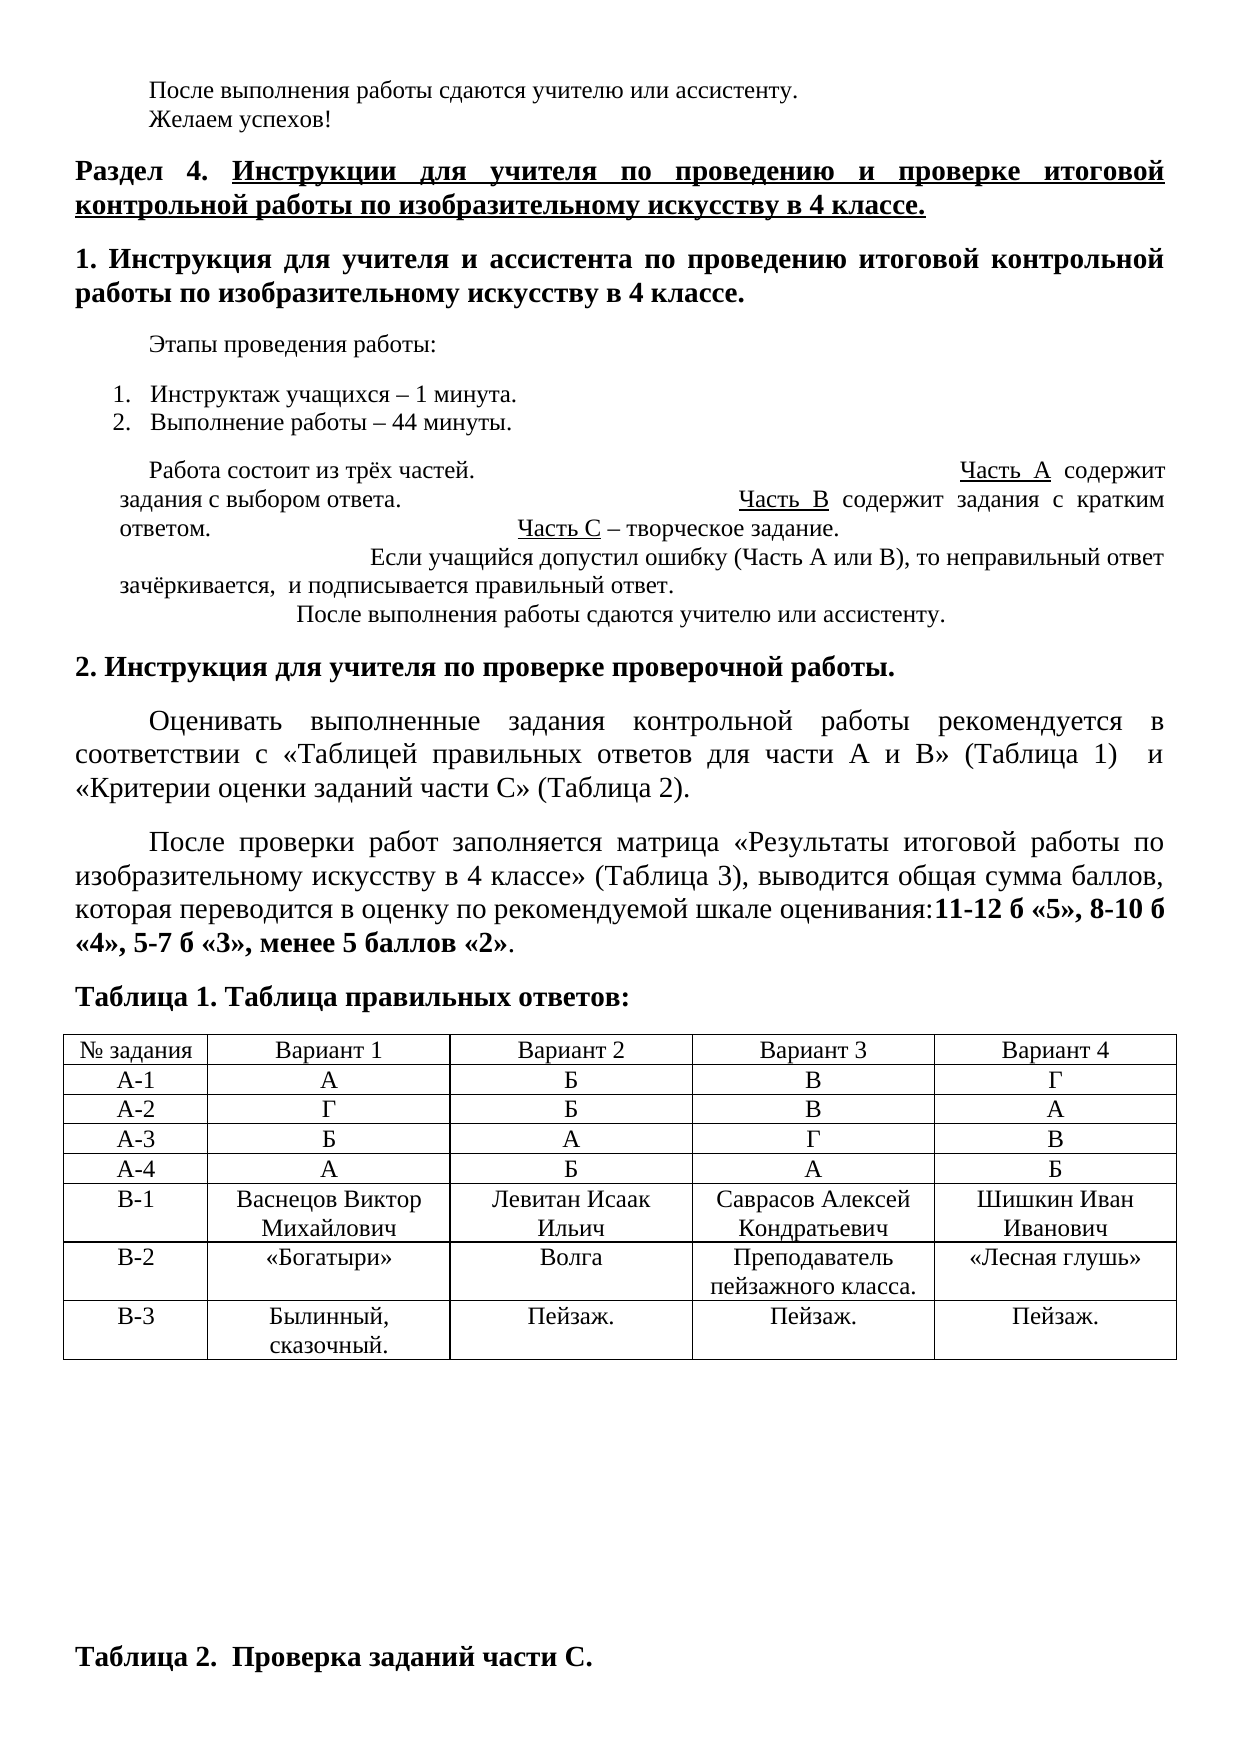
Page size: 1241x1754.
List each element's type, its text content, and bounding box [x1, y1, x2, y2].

table_header Вариант 4 [935, 1035, 1176, 1064]
table_cell Волга [451, 1243, 692, 1300]
text Раздел 4. Инструкции для учителя по проведению и проверке итоговой контрольной работы по изобразительному искусству в 4 классе. [75, 153, 1165, 220]
text Таблица 2. Проверка заданий части С. [75, 1639, 1165, 1673]
table_cell Левитан Исаак Ильич [451, 1184, 692, 1241]
table_cell А-1 [64, 1065, 207, 1093]
table_cell Б [451, 1095, 692, 1123]
text Оценивать выполненные задания контрольной работы рекомендуется в соответствии с «Таблицей правильных ответов для части А и В» (Таблица 1) и «Критерии оценки заданий части С» (Таблица 2). [75, 703, 1165, 804]
table_cell Б [451, 1154, 692, 1183]
text 1. Инструкция для учителя и ассистента по проведению итоговой контрольной работы по изобразительному искусству в 4 классе. [75, 241, 1165, 308]
table_cell Пейзаж. [451, 1301, 692, 1358]
table_cell Г [693, 1124, 934, 1153]
text Работа состоит из трёх частей. Часть А содержит задания с выбором ответа. Часть В содержит задания с кратким ответом. Часть С – творческое задание. Если учащийся допустил ошибку (Часть А или В), то неправильный ответ зачёркивается, и подписывается правильный ответ. После выполнения работы сдаются учителю или ассистенту. [119, 455, 1165, 628]
table_cell Пейзаж. [693, 1301, 934, 1358]
list Инструктаж учащихся – 1 минута. [112, 379, 1165, 407]
table_cell Г [208, 1095, 449, 1123]
table_cell А [208, 1065, 449, 1093]
table_cell «Лесная глушь» [935, 1243, 1176, 1300]
table_cell Б [935, 1154, 1176, 1183]
table_cell Шишкин Иван Иванович [935, 1184, 1176, 1241]
table_cell В-3 [64, 1301, 207, 1358]
table_cell Былинный, сказочный. [208, 1301, 449, 1358]
table_header Вариант 2 [451, 1035, 692, 1064]
table_cell В-2 [64, 1243, 207, 1300]
text Таблица 1. Таблица правильных ответов: [75, 979, 1165, 1013]
table_cell Б [208, 1124, 449, 1153]
table_cell Саврасов Алексей Кондратьевич [693, 1184, 934, 1241]
table_header Вариант 1 [208, 1035, 449, 1064]
table_cell В [935, 1124, 1176, 1153]
table_cell В [693, 1095, 934, 1123]
table_cell Г [935, 1065, 1176, 1093]
table_cell «Богатыри» [208, 1243, 449, 1300]
text 2. Инструкция для учителя по проверке проверочной работы. [75, 649, 1165, 682]
table_cell Васнецов Виктор Михайлович [208, 1184, 449, 1241]
list Выполнение работы – 44 минуты. [112, 407, 1165, 436]
table_cell А [451, 1124, 692, 1153]
table_header № задания [64, 1035, 207, 1064]
table_cell А [208, 1154, 449, 1183]
table_cell В-1 [64, 1184, 207, 1241]
table_cell А-4 [64, 1154, 207, 1183]
table_cell А [693, 1154, 934, 1183]
table_cell А-3 [64, 1124, 207, 1153]
table_cell Преподаватель пейзажного класса. [693, 1243, 934, 1300]
text После проверки работ заполняется матрица «Результаты итоговой работы по изобразительному искусству в 4 классе» (Таблица 3), выводится общая сумма баллов, которая переводится в оценку по рекомендуемой шкале оценивания:11-12 б «5», 8-10 б «4», 5-7 б «3», менее 5 баллов «2». [75, 824, 1165, 959]
table_header Вариант 3 [693, 1035, 934, 1064]
table_cell Пейзаж. [935, 1301, 1176, 1358]
table_cell В [693, 1065, 934, 1093]
table_cell А [935, 1095, 1176, 1123]
text Этапы проведения работы: [75, 329, 1165, 358]
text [75, 75, 1165, 132]
table_cell А-2 [64, 1095, 207, 1123]
table_cell Б [451, 1065, 692, 1093]
